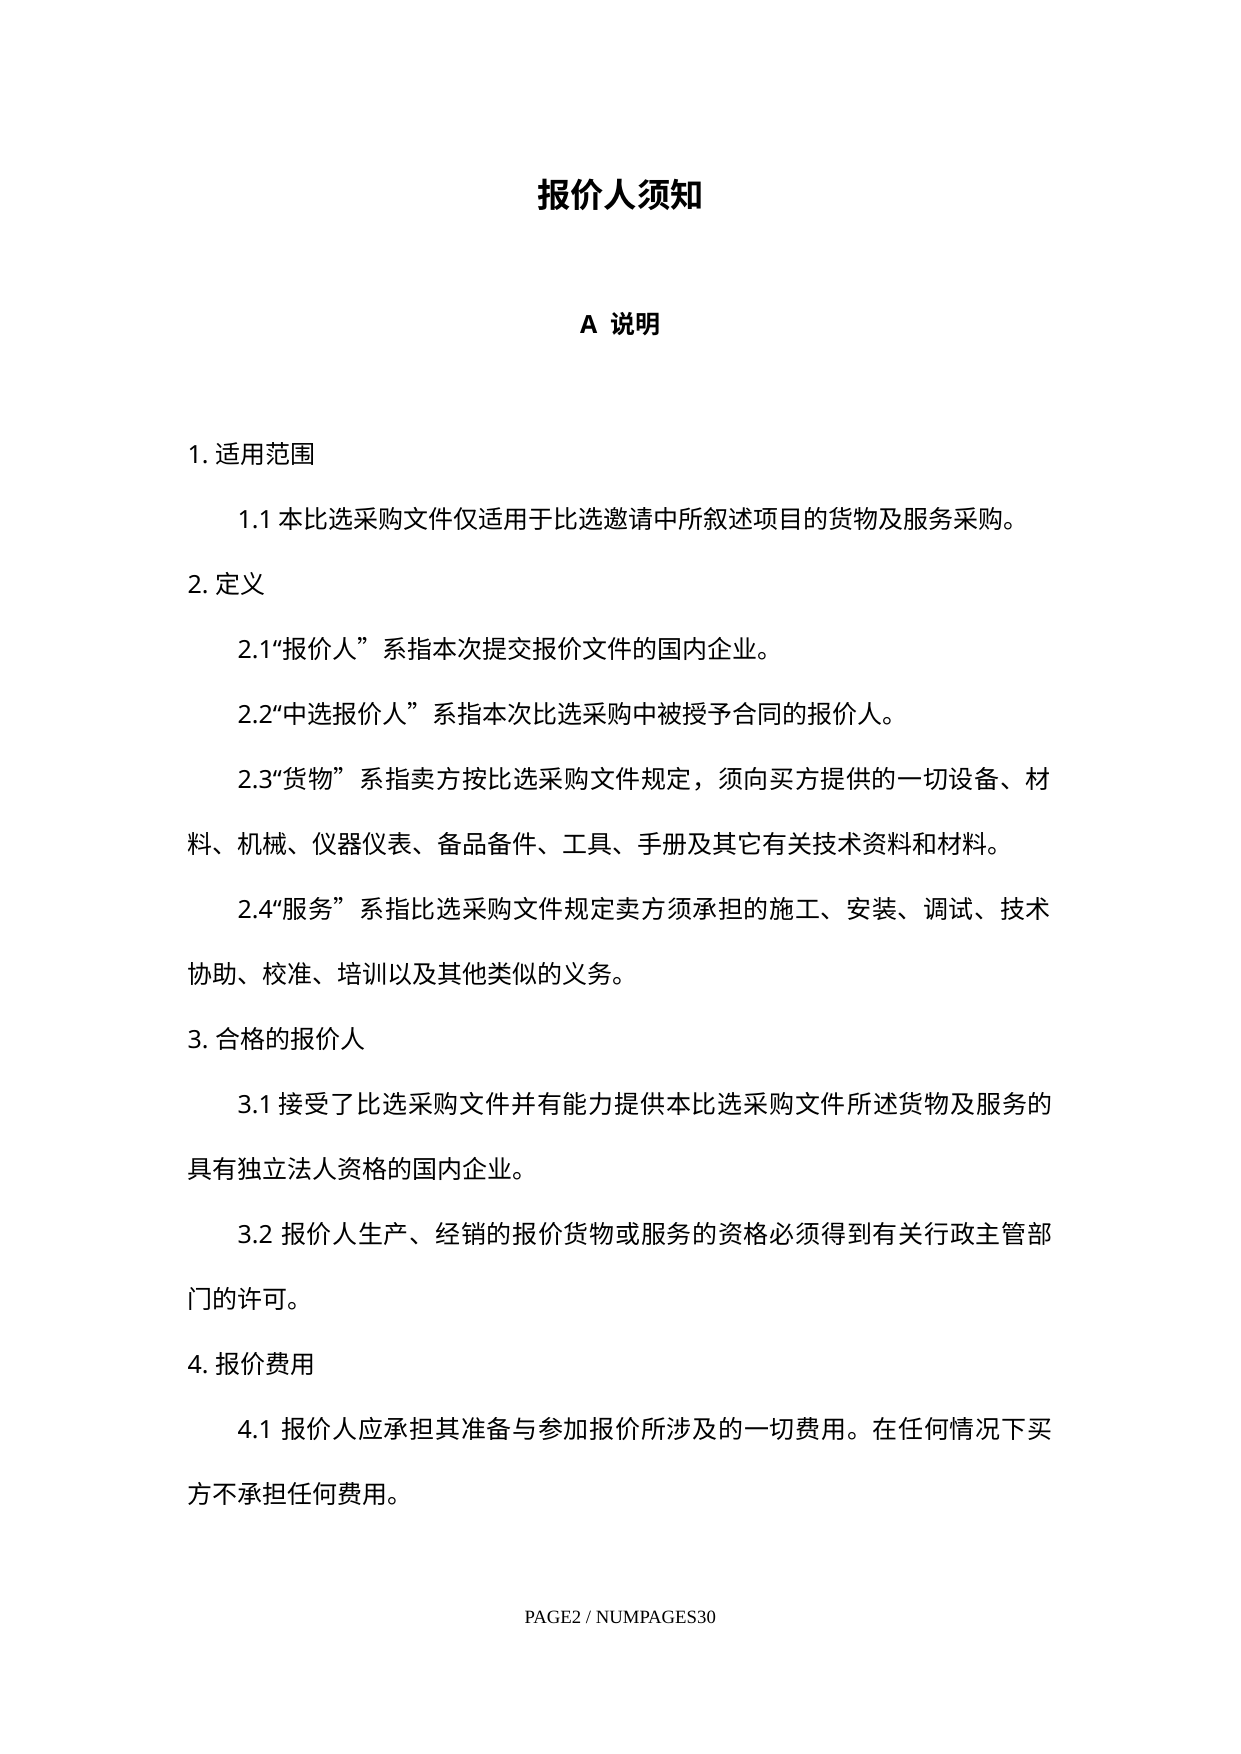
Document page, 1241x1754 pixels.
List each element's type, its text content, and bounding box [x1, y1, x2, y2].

text 3.2 报价人生产、经销的报价货物或服务的资格必须得到有关行政主管部门的许可。 [187, 1200, 1053, 1330]
text 2.3“货物”系指卖方按比选采购文件规定，须向买方提供的一切设备、材料、机械、仪器仪表、备品备件、工具、手册及其它有关技术资料和材料。 [187, 745, 1053, 875]
text 报价人须知 [187, 160, 1053, 225]
text 2. 定义 [187, 550, 1053, 615]
text 4. 报价费用 [187, 1330, 1053, 1395]
text 1. 适用范围 [187, 420, 1053, 485]
text 2.1“报价人”系指本次提交报价文件的国内企业。 [187, 615, 1053, 680]
text 2.2“中选报价人”系指本次比选采购中被授予合同的报价人。 [187, 680, 1053, 745]
text 3. 合格的报价人 [187, 1005, 1053, 1070]
text A 说明 [187, 290, 1053, 355]
text 2.4“服务”系指比选采购文件规定卖方须承担的施工、安装、调试、技术协助、校准、培训以及其他类似的义务。 [187, 875, 1053, 1005]
text 1.1本比选采购文件仅适用于比选邀请中所叙述项目的货物及服务采购。 [187, 485, 1053, 550]
text 4.1 报价人应承担其准备与参加报价所涉及的一切费用。在任何情况下买方不承担任何费用。 [187, 1395, 1053, 1525]
text 3.1接受了比选采购文件并有能力提供本比选采购文件所述货物及服务的具有独立法人资格的国内企业。 [187, 1070, 1053, 1200]
